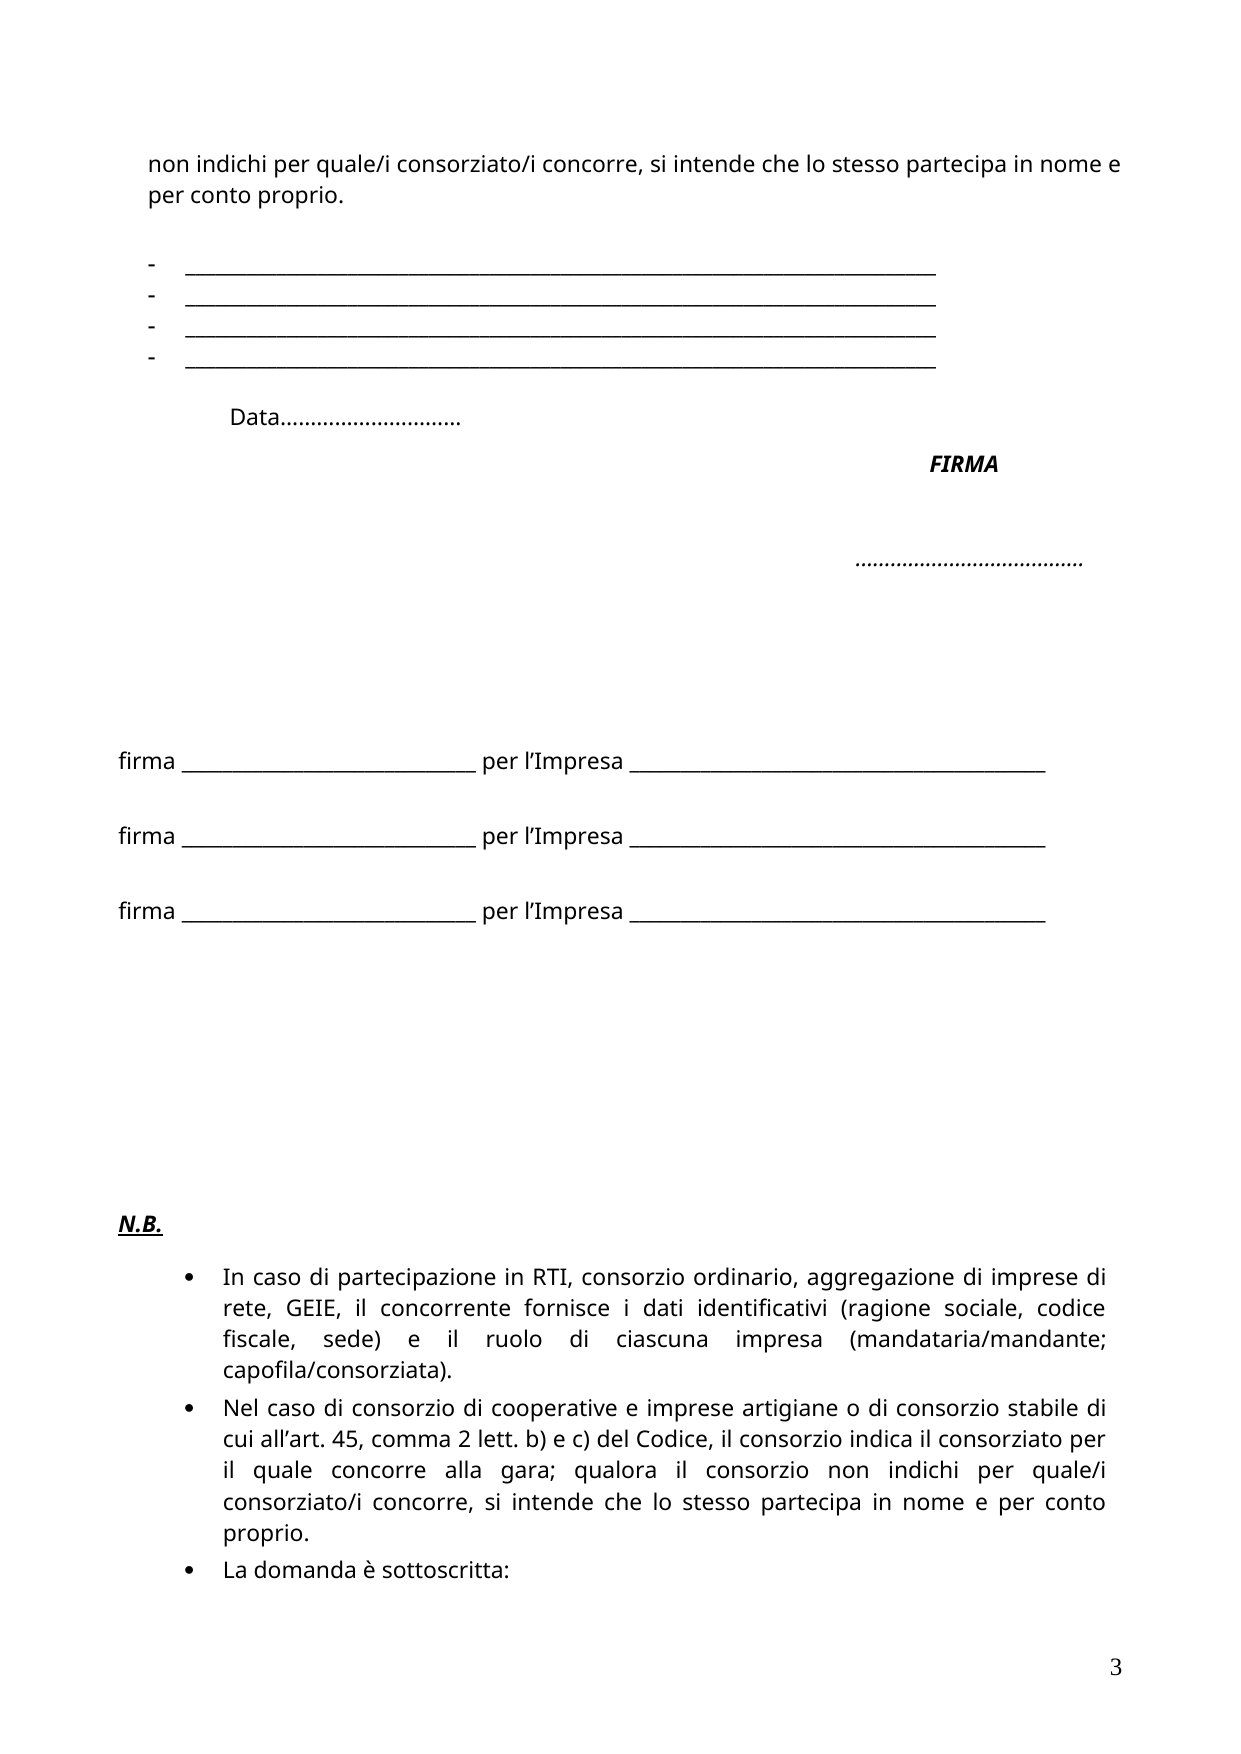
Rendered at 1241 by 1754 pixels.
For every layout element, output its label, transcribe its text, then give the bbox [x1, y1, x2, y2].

list __________________________________________________________________________ [148, 248, 1122, 279]
list __________________________________________________________________________ [148, 310, 1122, 341]
text FIRMA [229, 448, 1122, 479]
text N.B. [118, 1208, 1122, 1239]
text Data………………………… [229, 401, 1122, 433]
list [118, 148, 1122, 210]
text firma _____________________________ per l’Impresa _________________________________________ [118, 895, 1122, 926]
list La domanda è sottoscritta: [185, 1554, 1107, 1586]
list In caso di partecipazione in RTI, consorzio ordinario, aggregazione di imprese di rete, GEIE, il concorrente fornisce i dati identificativi (ragione sociale, codice fiscale, sede) e il ruolo di ciascuna impresa (mandataria/mandante; capofila/consorziata). [185, 1261, 1107, 1386]
list __________________________________________________________________________ [148, 279, 1122, 310]
list Nel caso di consorzio di cooperative e imprese artigiane o di consorzio stabile di cui all’art. 45, comma 2 lett. b) e c) del Codice, il consorzio indica il consorziato per il quale concorre alla gara; qualora il consorzio non indichi per quale/i consorziato/i concorre, si intende che lo stesso partecipa in nome e per conto proprio. [185, 1392, 1107, 1548]
text firma _____________________________ per l’Impresa _________________________________________ [118, 820, 1122, 851]
list __________________________________________________________________________ [148, 341, 1122, 373]
text firma _____________________________ per l’Impresa _________________________________________ [118, 745, 1122, 776]
text ………………………………… [819, 542, 1122, 573]
